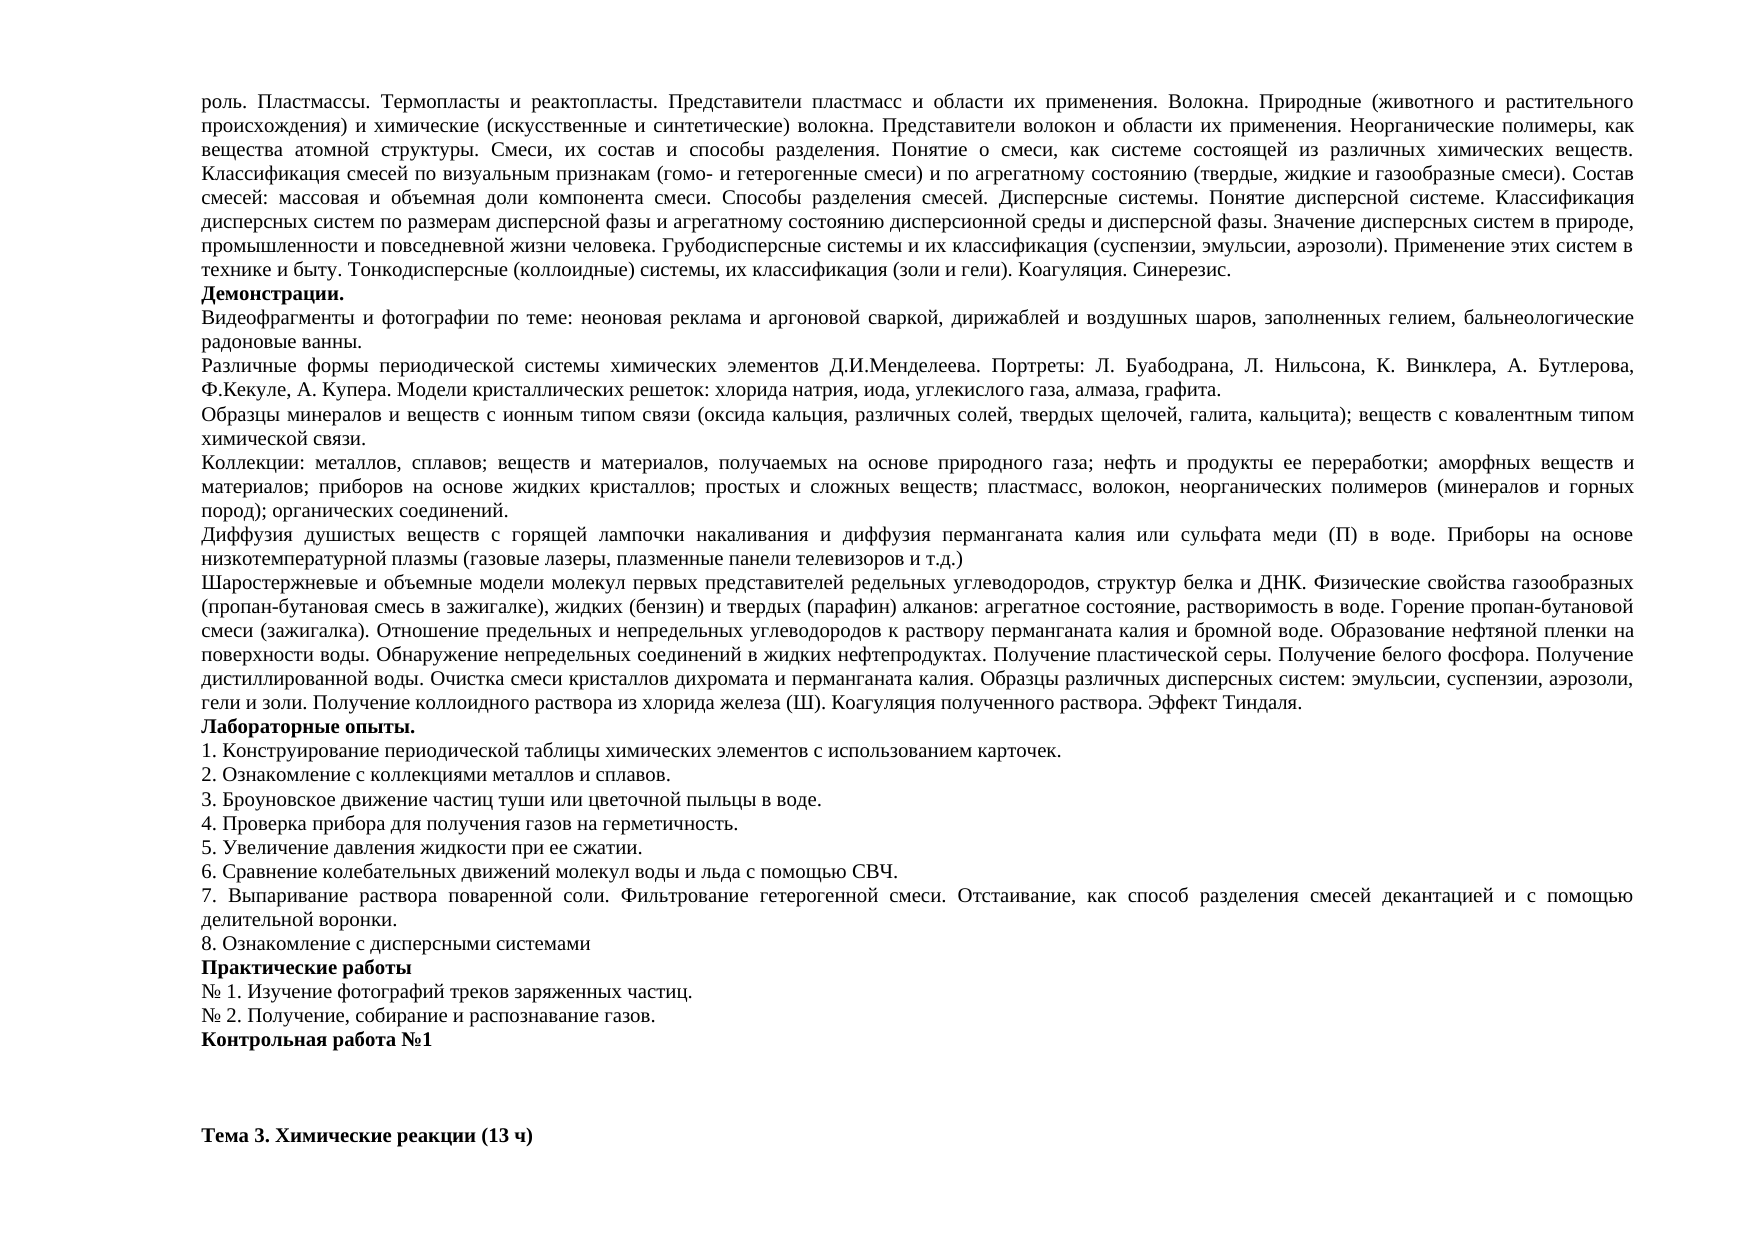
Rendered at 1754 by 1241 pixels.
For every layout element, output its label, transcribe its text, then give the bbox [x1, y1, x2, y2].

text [201, 89, 1636, 281]
text Коллекции: металлов, сплавов; веществ и материалов, получаемых на основе природного газа; нефть и продукты ее переработки; аморфных веществ и материалов; приборов на основе жидких кристаллов; простых и сложных веществ; пластмасс, волокон, неорганических полимеров (минералов и горных пород); органических соединений. [201, 449, 1636, 522]
text Лабораторные опыты. [201, 714, 1636, 738]
text 3. Броуновское движение частиц туши или цветочной пыльцы в воде. [201, 786, 1636, 811]
text 1. Конструирование периодической таблицы химических элементов с использованием карточек. [201, 738, 1636, 762]
text Практические работы [201, 955, 1636, 979]
text Различные формы периодической системы химических элементов Д.И.Менделеева. Портреты: Л. Буабодрана, Л. Нильсона, К. Винклера, А. Бутлерова, Ф.Кекуле, А. Купера. Модели кристаллических решеток: хлорида натрия, иода, углекислого газа, алмаза, графита. [201, 353, 1636, 401]
text Тема 3. Химические реакции (13 ч) [201, 1123, 1636, 1147]
text 7. Выпаривание раствора поваренной соли. Фильтрование гетерогенной смеси. Отстаивание, как способ разделения смесей декантацией и с помощью делительной воронки. [201, 883, 1636, 931]
text 5. Увеличение давления жидкости при ее сжатии. [201, 834, 1636, 859]
text 8. Ознакомление с дисперсными системами [201, 931, 1636, 955]
text Образцы минералов и веществ с ионным типом связи (оксида кальция, различных солей, твердых щелочей, галита, кальцита); веществ с ковалентным типом химической связи. [201, 401, 1636, 449]
text Контрольная работа №1 [201, 1027, 1636, 1051]
text Шаростержневые и объемные модели молекул первых представителей редельных углеводородов, структур белка и ДНК. Физические свойства газообразных (пропан-бутановая смесь в зажигалке), жидких (бензин) и твердых (парафин) алканов: агрегатное состояние, растворимость в воде. Горение пропан-бутановой смеси (зажигалка). Отношение предельных и непредельных углеводородов к раствору перманганата калия и бромной воде. Образование нефтяной пленки на поверхности воды. Обнаружение непредельных соединений в жидких нефтепродуктах. Получение пластической серы. Получение белого фосфора. Получение дистиллированной воды. Очистка смеси кристаллов дихромата и перманганата калия. Образцы различных дисперсных систем: эмульсии, суспензии, аэрозоли, гели и золи. Получение коллоидного раствора из хлорида железа (Ш). Коагуляция полученного раствора. Эффект Тиндаля. [201, 570, 1636, 714]
text Диффузия душистых веществ с горящей лампочки накаливания и диффузия перманганата калия или сульфата меди (П) в воде. Приборы на основе низкотемпературной плазмы (газовые лазеры, плазменные панели телевизоров и т.д.) [201, 522, 1636, 570]
text Видеофрагменты и фотографии по теме: неоновая реклама и аргоновой сваркой, дирижаблей и воздушных шаров, заполненных гелием, бальнеологические радоновые ванны. [201, 305, 1636, 353]
text 4. Проверка прибора для получения газов на герметичность. [201, 811, 1636, 834]
text 2. Ознакомление с коллекциями металлов и сплавов. [201, 762, 1636, 786]
text Демонстрации. [201, 281, 1636, 305]
text № 2. Получение, собирание и распознавание газов. [201, 1003, 1636, 1027]
text № 1. Изучение фотографий треков заряженных частиц. [201, 979, 1636, 1003]
text 6. Сравнение колебательных движений молекул воды и льда с помощью СВЧ. [201, 859, 1636, 883]
